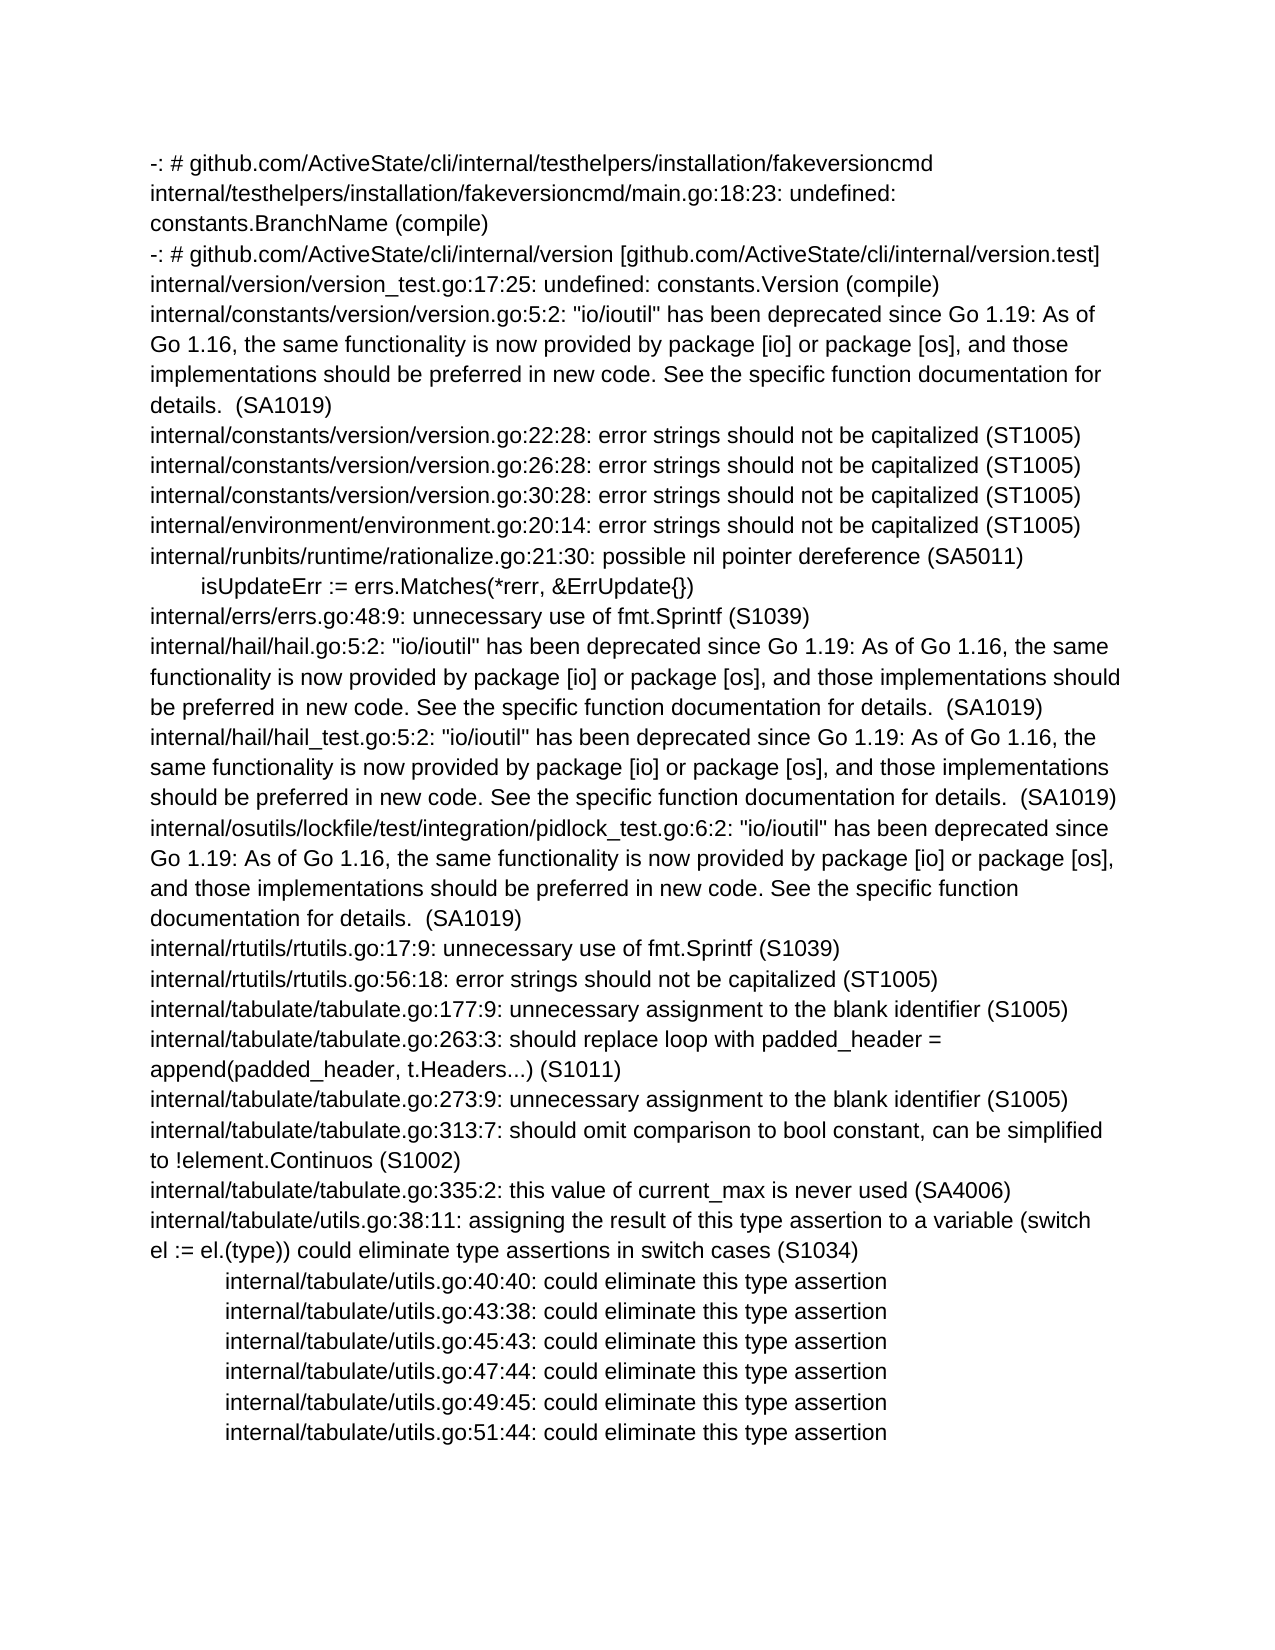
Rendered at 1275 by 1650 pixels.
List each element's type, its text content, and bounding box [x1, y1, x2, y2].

text -: # github.com/ActiveState/cli/internal/testhelpers/installation/fakeversioncmd [150, 150, 1125, 176]
text internal/tabulate/utils.go:51:44: could eliminate this type assertion [150, 1419, 1125, 1445]
text internal/hail/hail_test.go:5:2: "io/ioutil" has been deprecated since Go 1.19: As of Go 1.16, the same functionality is now provided by package [io] or package [os], and those implementations should be preferred in new code. See the specific function documentation for details. (SA1019) [150, 724, 1125, 811]
text -: # github.com/ActiveState/cli/internal/version [github.com/ActiveState/cli/internal/version.test] [150, 241, 1125, 267]
text internal/tabulate/tabulate.go:263:3: should replace loop with padded_header = append(padded_header, t.Headers...) (S1011) [150, 1026, 1125, 1083]
text internal/errs/errs.go:48:9: unnecessary use of fmt.Sprintf (S1039) [150, 603, 1125, 629]
text internal/tabulate/tabulate.go:177:9: unnecessary assignment to the blank identifier (S1005) [150, 996, 1125, 1022]
text isUpdateErr := errs.Matches(*rerr, &ErrUpdate{}) [150, 573, 1125, 599]
text internal/constants/version/version.go:22:28: error strings should not be capitalized (ST1005) [150, 422, 1125, 448]
text internal/runbits/runtime/rationalize.go:21:30: possible nil pointer dereference (SA5011) [150, 543, 1125, 569]
text internal/rtutils/rtutils.go:17:9: unnecessary use of fmt.Sprintf (S1039) [150, 935, 1125, 962]
text internal/hail/hail.go:5:2: "io/ioutil" has been deprecated since Go 1.19: As of Go 1.16, the same functionality is now provided by package [io] or package [os], and those implementations should be preferred in new code. See the specific function documentation for details. (SA1019) [150, 633, 1125, 720]
text internal/constants/version/version.go:30:28: error strings should not be capitalized (ST1005) [150, 482, 1125, 509]
text internal/tabulate/utils.go:47:44: could eliminate this type assertion [150, 1358, 1125, 1385]
text internal/osutils/lockfile/test/integration/pidlock_test.go:6:2: "io/ioutil" has been deprecated since Go 1.19: As of Go 1.16, the same functionality is now provided by package [io] or package [os], and those implementations should be preferred in new code. See the specific function documentation for details. (SA1019) [150, 814, 1125, 932]
text internal/tabulate/tabulate.go:273:9: unnecessary assignment to the blank identifier (S1005) [150, 1086, 1125, 1113]
text internal/environment/environment.go:20:14: error strings should not be capitalized (ST1005) [150, 512, 1125, 539]
text internal/tabulate/utils.go:49:45: could eliminate this type assertion [150, 1388, 1125, 1415]
text internal/tabulate/utils.go:43:38: could eliminate this type assertion [150, 1298, 1125, 1324]
text internal/constants/version/version.go:5:2: "io/ioutil" has been deprecated since Go 1.19: As of Go 1.16, the same functionality is now provided by package [io] or package [os], and those implementations should be preferred in new code. See the specific function documentation for details. (SA1019) [150, 301, 1125, 418]
text internal/rtutils/rtutils.go:56:18: error strings should not be capitalized (ST1005) [150, 966, 1125, 992]
text internal/tabulate/tabulate.go:335:2: this value of current_max is never used (SA4006) [150, 1177, 1125, 1203]
text internal/tabulate/utils.go:40:40: could eliminate this type assertion [150, 1268, 1125, 1294]
text internal/testhelpers/installation/fakeversioncmd/main.go:18:23: undefined: constants.BranchName (compile) [150, 180, 1125, 237]
text internal/tabulate/utils.go:38:11: assigning the result of this type assertion to a variable (switch el := el.(type)) could eliminate type assertions in switch cases (S1034) [150, 1207, 1125, 1264]
text internal/constants/version/version.go:26:28: error strings should not be capitalized (ST1005) [150, 452, 1125, 478]
text internal/tabulate/utils.go:45:43: could eliminate this type assertion [150, 1328, 1125, 1354]
text internal/version/version_test.go:17:25: undefined: constants.Version (compile) [150, 271, 1125, 297]
text internal/tabulate/tabulate.go:313:7: should omit comparison to bool constant, can be simplified to !element.Continuos (S1002) [150, 1117, 1125, 1173]
